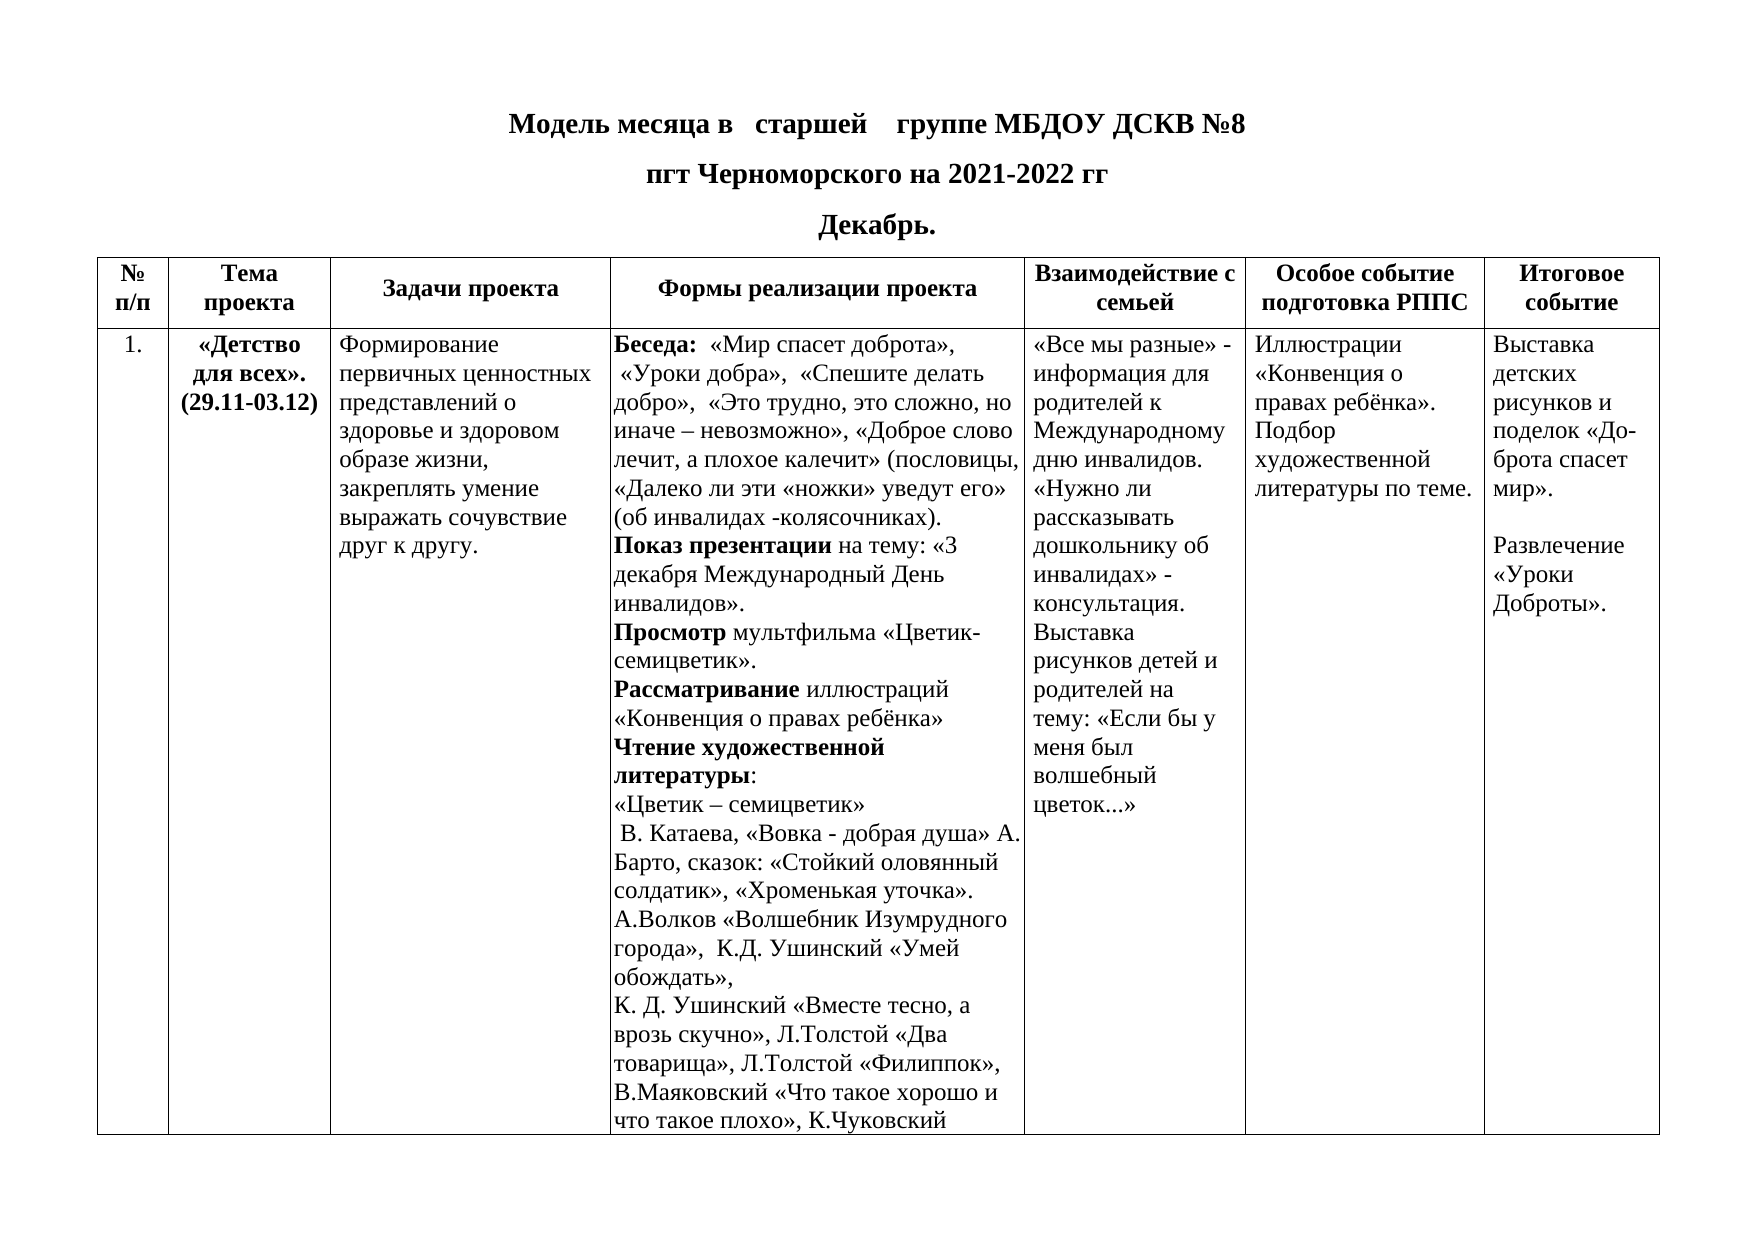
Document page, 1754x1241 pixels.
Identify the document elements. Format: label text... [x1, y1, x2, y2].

table_header Особое событие подготовка РППС [1246, 258, 1484, 328]
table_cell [169, 329, 330, 1134]
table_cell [611, 329, 1024, 1134]
text Декабрь. [106, 207, 1648, 241]
text Модель месяца в старшей группе МБДОУ ДСКВ №8 [106, 106, 1648, 140]
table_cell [331, 329, 610, 1134]
table_header Формы реализации проекта [611, 258, 1024, 328]
text пгт Черноморского на 2021-2022 гг [106, 157, 1648, 190]
table_header Тема проекта [169, 258, 330, 328]
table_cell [1246, 329, 1484, 1134]
table_cell 1. [98, 329, 168, 1134]
table_header Задачи проекта [331, 258, 610, 328]
table_header Взаимодействие с семьей [1025, 258, 1245, 328]
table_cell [1025, 329, 1245, 1134]
table_header № п/п [98, 258, 168, 328]
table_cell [1485, 329, 1659, 1134]
table_header Итоговое событие [1485, 258, 1659, 328]
